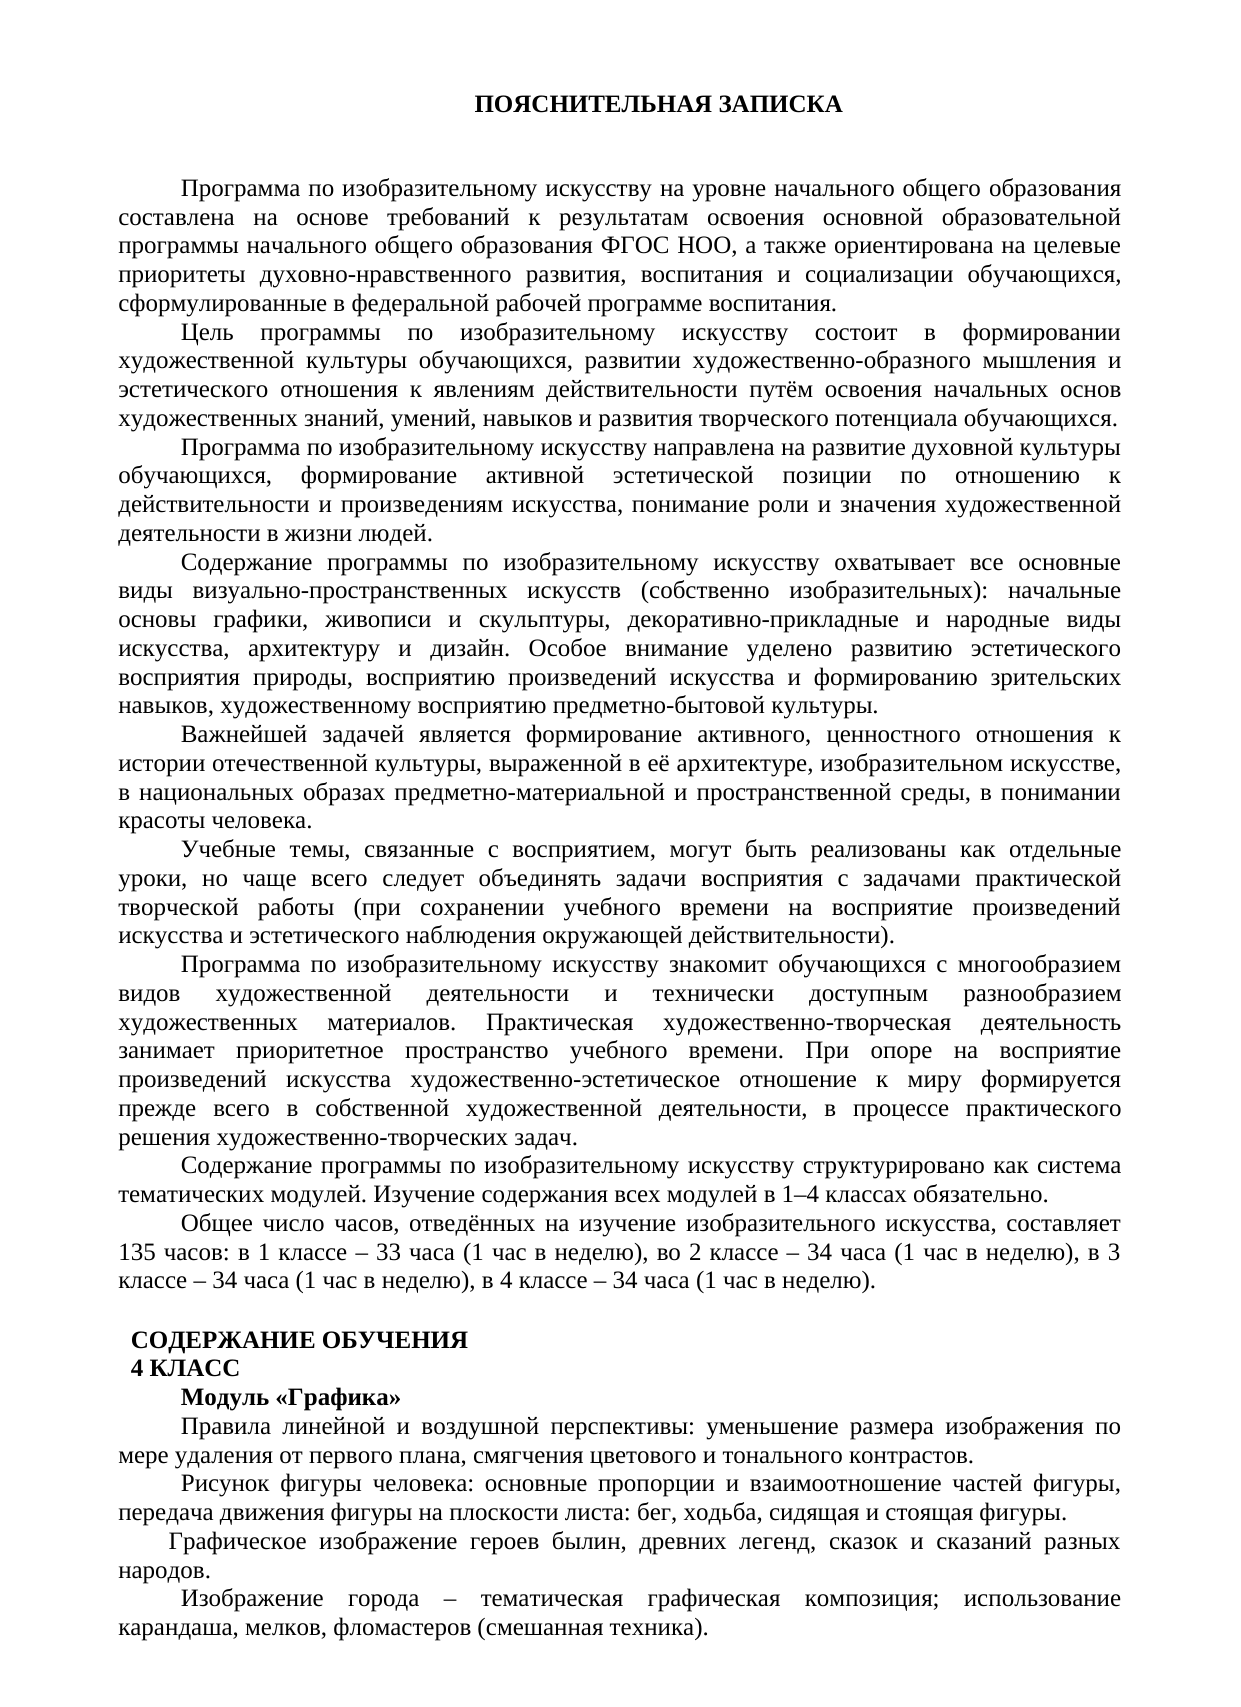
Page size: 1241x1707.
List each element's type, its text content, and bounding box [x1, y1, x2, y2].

text Цель программы по изобразительному искусству состоит в формировании художественной культуры обучающихся, развитии художественно-образного мышления и эстетического отношения к явлениям действительности путём освоения начальных основ художественных знаний, умений, навыков и развития творческого потенциала обучающихся. [118, 317, 1122, 432]
text Рисунок фигуры человека: основные пропорции и взаимоотношение частей фигуры, передача движения фигуры на плоскости листа: бег, ходьба, сидящая и стоящая фигуры. [118, 1468, 1122, 1526]
text Программа по изобразительному искусству направлена на развитие духовной культуры обучающихся, формирование активной эстетической позиции по отношению к действительности и произведениям искусства, понимание роли и значения художественной деятельности в жизни людей. [118, 432, 1122, 547]
text Модуль «Графика» [118, 1382, 1122, 1411]
text Учебные темы, связанные с восприятием, могут быть реализованы как отдельные уроки, но чаще всего следует объединять задачи восприятия с задачами практической творческой работы (при сохранении учебного времени на восприятие произведений искусства и эстетического наблюдения окружающей действительности). [118, 834, 1122, 949]
text Графическое изображение героев былин, древних легенд, сказок и сказаний разных народов. [118, 1526, 1122, 1583]
text ПОЯСНИТЕЛЬНАЯ ЗАПИСКА [118, 89, 1122, 117]
text Важнейшей задачей является формирование активного, ценностного отношения к истории отечественной культуры, выраженной в её архитектуре, изобразительном искусстве, в национальных образах предметно-материальной и пространственной среды, в понимании красоты человека. [118, 719, 1122, 834]
text СОДЕРЖАНИЕ ОБУЧЕНИЯ [131, 1325, 1122, 1353]
text 4 КЛАСС [131, 1353, 1122, 1382]
text Изображение города – тематическая графическая композиция; использование карандаша, мелков, фломастеров (смешанная техника). [118, 1583, 1122, 1641]
text Содержание программы по изобразительному искусству структурировано как система тематических модулей. Изучение содержания всех модулей в 1–4 классах обязательно. [118, 1151, 1122, 1208]
text ‌Общее число часов, отведённых на изучение изобразительного искусства, составляет 135 часов: в 1 классе – 33 часа (1 час в неделю), во 2 классе – 34 часа (1 час в неделю), в 3 классе – 34 часа (1 час в неделю), в 4 классе – 34 часа (1 час в неделю).‌‌ [118, 1208, 1122, 1294]
text Программа по изобразительному искусству на уровне начального общего образования составлена на основе требований к результатам освоения основной образовательной программы начального общего образования ФГОС НОО, а также ориентирована на целевые приоритеты духовно-нравственного развития, воспитания и социализации обучающихся, сформулированные в федеральной рабочей программе воспитания. [118, 173, 1122, 317]
text Программа по изобразительному искусству знакомит обучающихся с многообразием видов художественной деятельности и технически доступным разнообразием художественных материалов. Практическая художественно-творческая деятельность занимает приоритетное пространство учебного времени. При опоре на восприятие произведений искусства художественно-эстетическое отношение к миру формируется прежде всего в собственной художественной деятельности, в процессе практического решения художественно-творческих задач. [118, 949, 1122, 1151]
text Правила линейной и воздушной перспективы: уменьшение размера изображения по мере удаления от первого плана, смягчения цветового и тонального контрастов. [118, 1411, 1122, 1468]
text Содержание программы по изобразительному искусству охватывает все основные виды визуально-пространственных искусств (собственно изобразительных): начальные основы графики, живописи и скульптуры, декоративно-прикладные и народные виды искусства, архитектуру и дизайн. Особое внимание уделено развитию эстетического восприятия природы, восприятию произведений искусства и формированию зрительских навыков, художественному восприятию предметно-бытовой культуры. [118, 547, 1122, 719]
